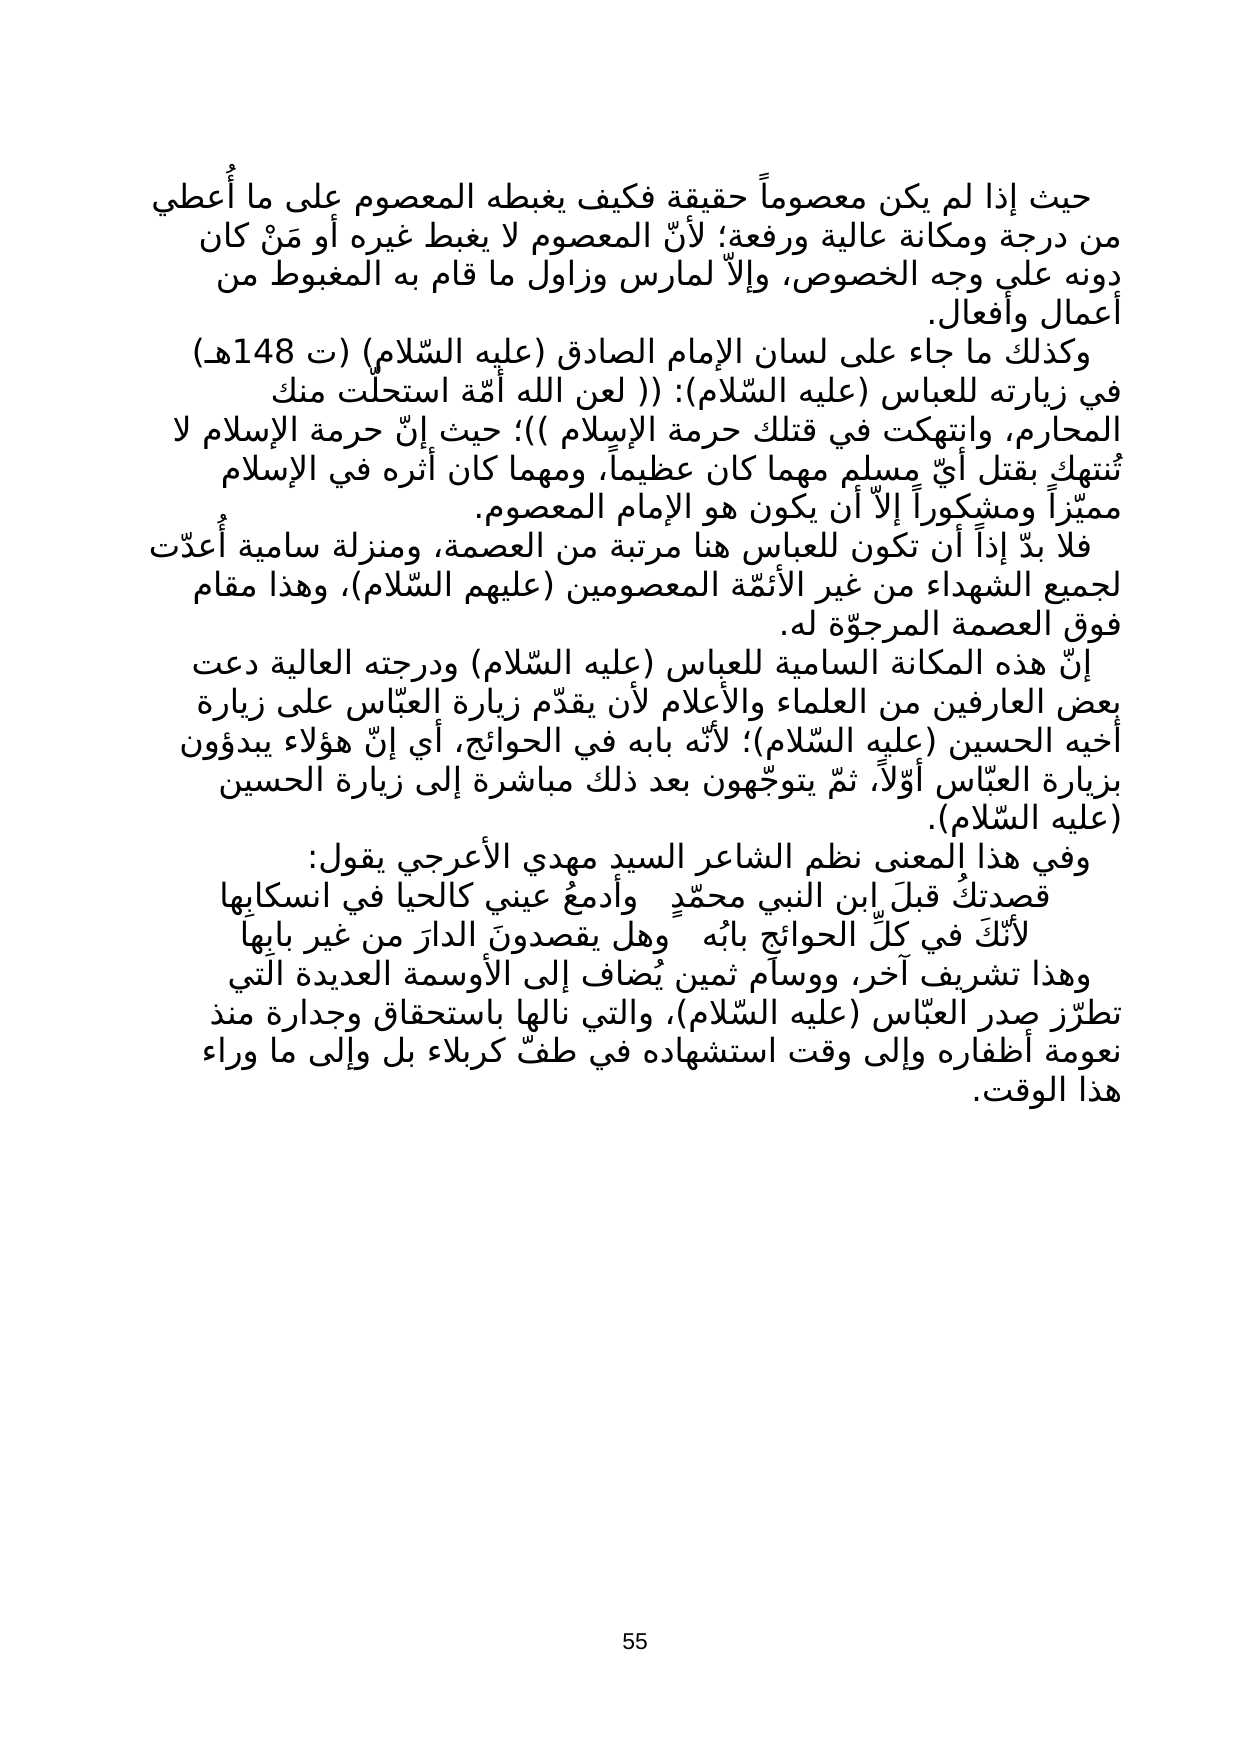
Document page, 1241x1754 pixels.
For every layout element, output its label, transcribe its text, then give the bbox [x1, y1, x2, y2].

text فلا بدّ إذاً أن تكون للعباس هنا مرتبة من العصمة، ومنزلة سامية أُعدّت لجميع الشهداء من غير الأئمّة المعصومين (عليهم السّلام)، وهذا مقام فوق العصمة المرجوّة له. [148, 527, 1122, 643]
text حيث إذا لم يكن معصوماً حقيقة فكيف يغبطه المعصوم على ما أُعطي من درجة ومكانة عالية ورفعة؛ لأنّ المعصوم لا يغبط غيره أو مَنْ كان دونه على وجه الخصوص، وإلاّ لمارس وزاول ما قام به المغبوط من أعمال وأفعال. [148, 177, 1122, 333]
text وكذلك ما جاء على لسان الإمام الصادق (عليه السّلام) (ت 148هـ) في زيارته للعباس (عليه السّلام): (( لعن الله أمّة استحلّت منك المحارم، وانتهكت في قتلك حرمة الإسلام ))؛ حيث إنّ حرمة الإسلام لا تُنتهك بقتل أيّ مسلم مهما كان عظيماً، ومهما كان أثره في الإسلام مميّزاً ومشكوراً إلاّ أن يكون هو الإمام المعصوم. [148, 333, 1122, 527]
text لأنّكَ في كلِّ الحوائجِ بابُه وهل يقصدونَ الدارَ من غير بابِها [148, 915, 1122, 954]
text وفي هذا المعنى نظم الشاعر السيد مهدي الأعرجي يقول: [148, 838, 1122, 877]
text قصدتكُ قبلَ ابن النبي محمّدٍ وأدمعُ عيني كالحيا في انسكابِها [148, 877, 1122, 915]
text إنّ هذه المكانة السامية للعباس (عليه السّلام) ودرجته العالية دعت بعض العارفين من العلماء والأعلام لأن يقدّم زيارة العبّاس على زيارة أخيه الحسين (عليه السّلام)؛ لأنّه بابه في الحوائج، أي إنّ هؤلاء يبدؤون بزيارة العبّاس أوّلاً، ثمّ يتوجّهون بعد ذلك مباشرة إلى زيارة الحسين (عليه السّلام). [148, 643, 1122, 838]
text وهذا تشريف آخر، ووسام ثمين يُضاف إلى الأوسمة العديدة التي تطرّز صدر العبّاس (عليه السّلام)، والتي نالها باستحقاق وجدارة منذ نعومة أظفاره وإلى وقت استشهاده في طفّ كربلاء بل وإلى ما وراء هذا الوقت. [148, 954, 1122, 1110]
